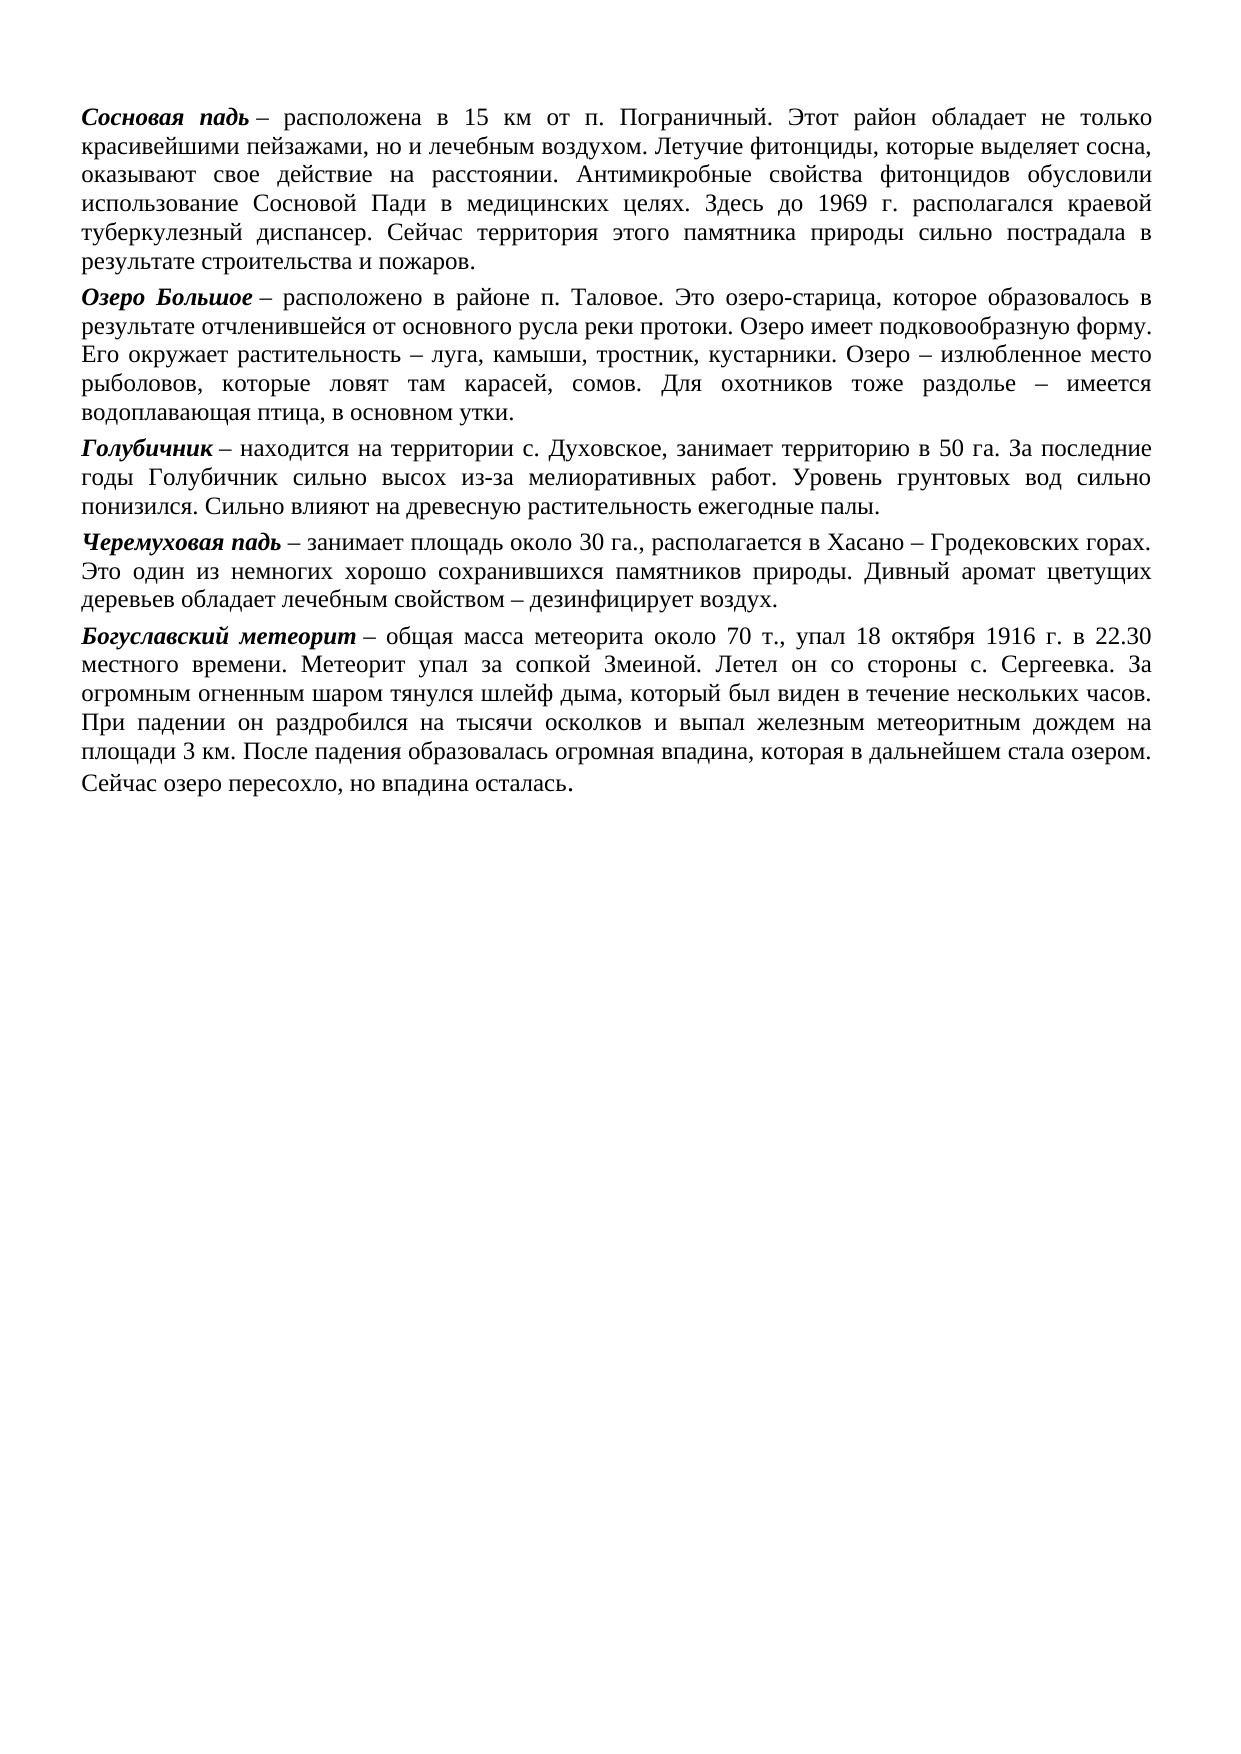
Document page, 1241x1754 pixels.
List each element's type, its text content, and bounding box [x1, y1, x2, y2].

text Голубичник – находится на территории с. Духовское, занимает территорию в 50 га. За последние годы Голубичник сильно высох из-за мелиоративных работ. Уровень грунтовых вод сильно понизился. Сильно влияют на древесную растительность ежегодные палы. [81, 433, 1153, 519]
text Черемуховая падь – занимает площадь около 30 га., располагается в Хасано – Гродековских горах. Это один из немногих хорошо сохранившихся памятников природы. Дивный аромат цветущих деревьев обладает лечебным свойством – дезинфицирует воздух. [81, 527, 1153, 613]
text Богуславский метеорит – общая масса метеорита около 70 т., упал 18 октября 1916 г. в 22.30 местного времени. Метеорит упал за сопкой Змеиной. Летел он со стороны с. Сергеевка. За огромным огненным шаром тянулся шлейф дыма, который был виден в течение нескольких часов. При падении он раздробился на тысячи осколков и выпал железным метеоритным дождем на площади 3 км. После падения образовалась огромная впадина, которая в дальнейшем стала озером. Сейчас озеро пересохло, но впадина осталась. [81, 621, 1153, 797]
text Сосновая падь – расположена в 15 км от п. Пограничный. Этот район обладает не только красивейшими пейзажами, но и лечебным воздухом. Летучие фитонциды, которые выделяет сосна, оказывают свое действие на расстоянии. Антимикробные свойства фитонцидов обусловили использование Сосновой Пади в медицинских целях. Здесь до 1969 г. располагался краевой туберкулезный диспансер. Сейчас территория этого памятника природы сильно пострадала в результате строительства и пожаров. [81, 102, 1153, 274]
text Озеро Большое – расположено в районе п. Таловое. Это озеро-старица, которое образовалось в результате отчленившейся от основного русла реки протоки. Озеро имеет подковообразную форму. Его окружает растительность – луга, камыши, тростник, кустарники. Озеро – излюбленное место рыболовов, которые ловят там карасей, сомов. Для охотников тоже раздолье – имеется водоплавающая птица, в основном утки. [81, 282, 1153, 426]
